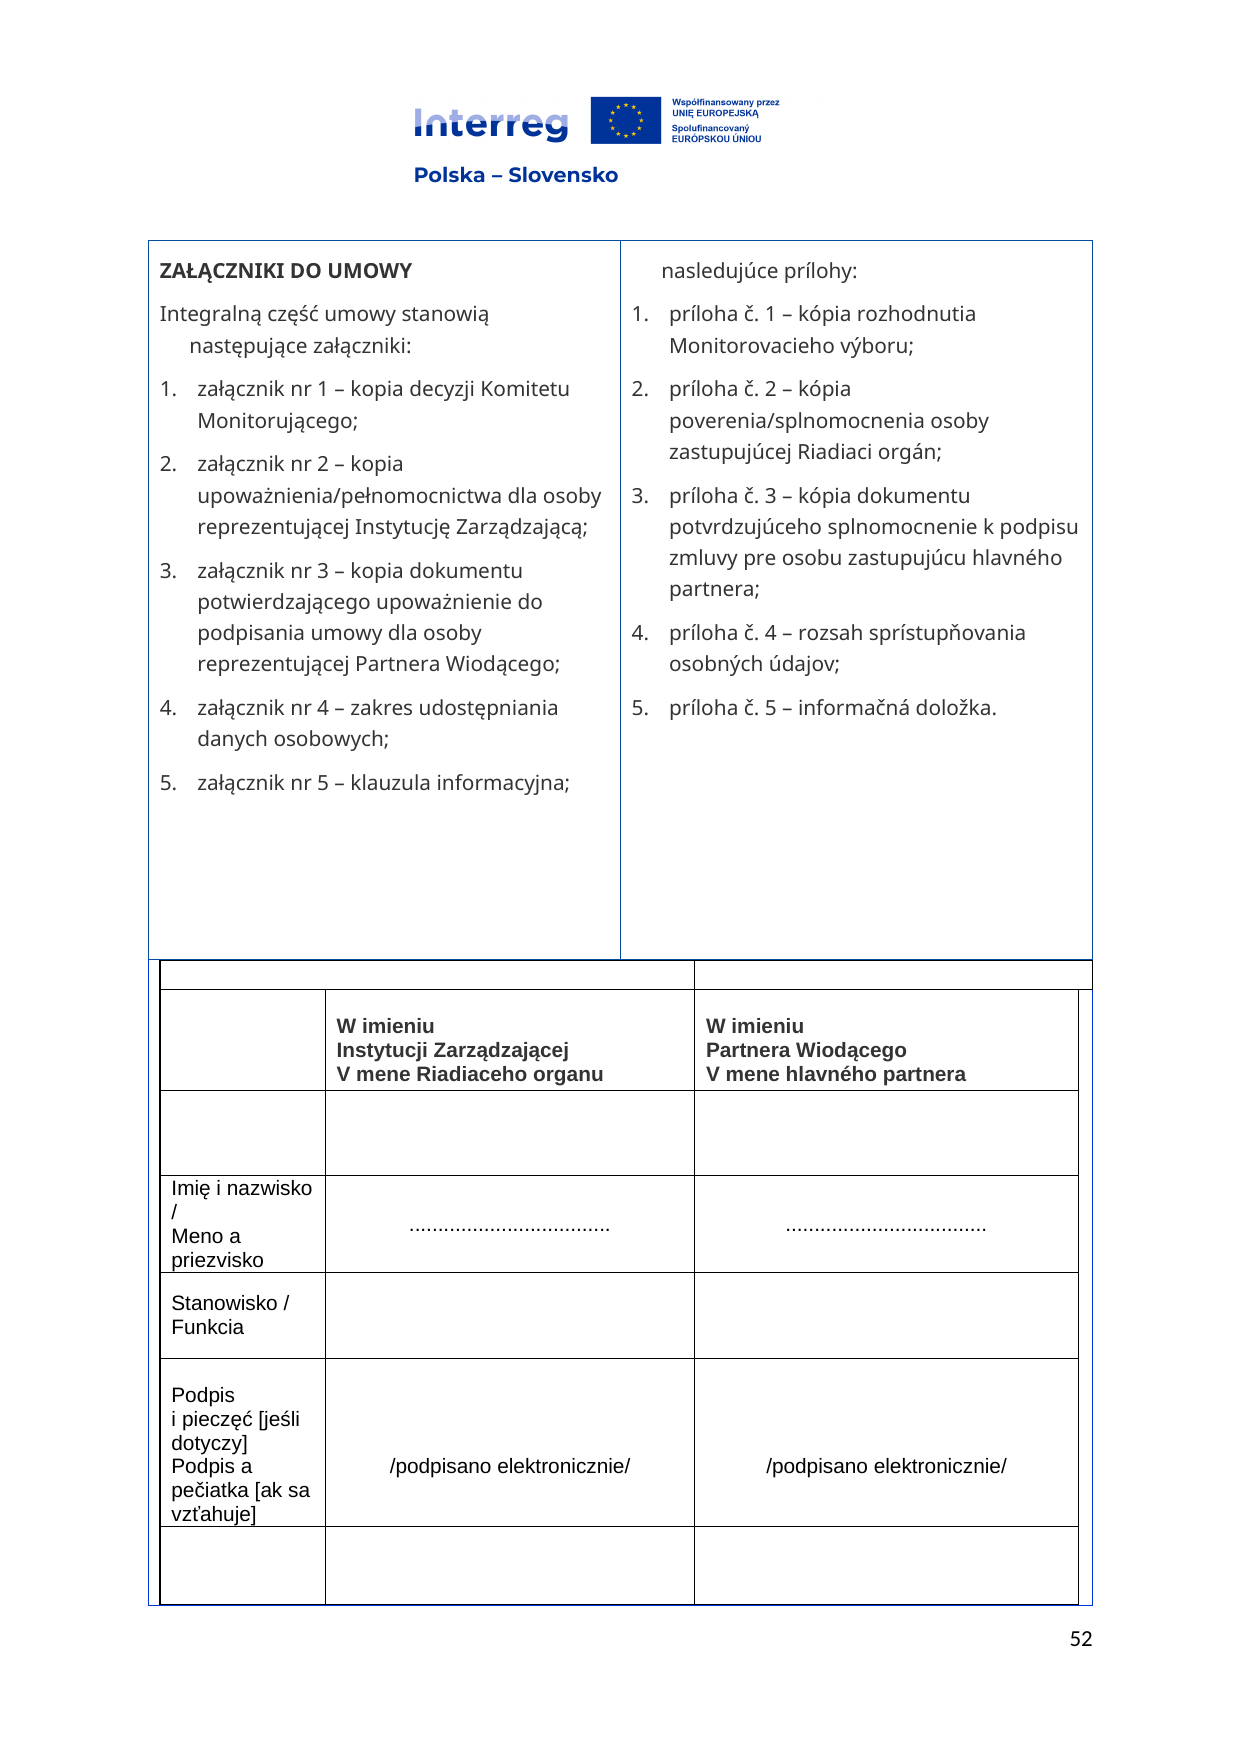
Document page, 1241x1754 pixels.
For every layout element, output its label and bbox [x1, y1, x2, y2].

table_cell [161, 990, 325, 1090]
table_cell [695, 1527, 1078, 1604]
table_cell [695, 1176, 1078, 1272]
table_cell [161, 961, 694, 989]
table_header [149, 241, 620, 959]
table_cell [326, 1273, 694, 1358]
table_cell [695, 1273, 1078, 1358]
table_cell [149, 960, 159, 1605]
table_cell [161, 1527, 325, 1604]
table_cell [1079, 990, 1092, 1605]
table_cell [326, 1091, 694, 1175]
table_cell [695, 961, 1092, 989]
table_cell [161, 1359, 325, 1526]
table_cell [326, 1359, 694, 1526]
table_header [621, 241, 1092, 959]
table_cell [161, 1091, 325, 1175]
table_cell [326, 1527, 694, 1604]
table_cell [161, 1273, 325, 1358]
picture [392, 73, 849, 212]
table_cell [695, 990, 1078, 1090]
table_cell [326, 990, 694, 1090]
table_cell [695, 1359, 1078, 1526]
table_cell [695, 1091, 1078, 1175]
table_cell [326, 1176, 694, 1272]
table_cell [161, 1176, 325, 1272]
